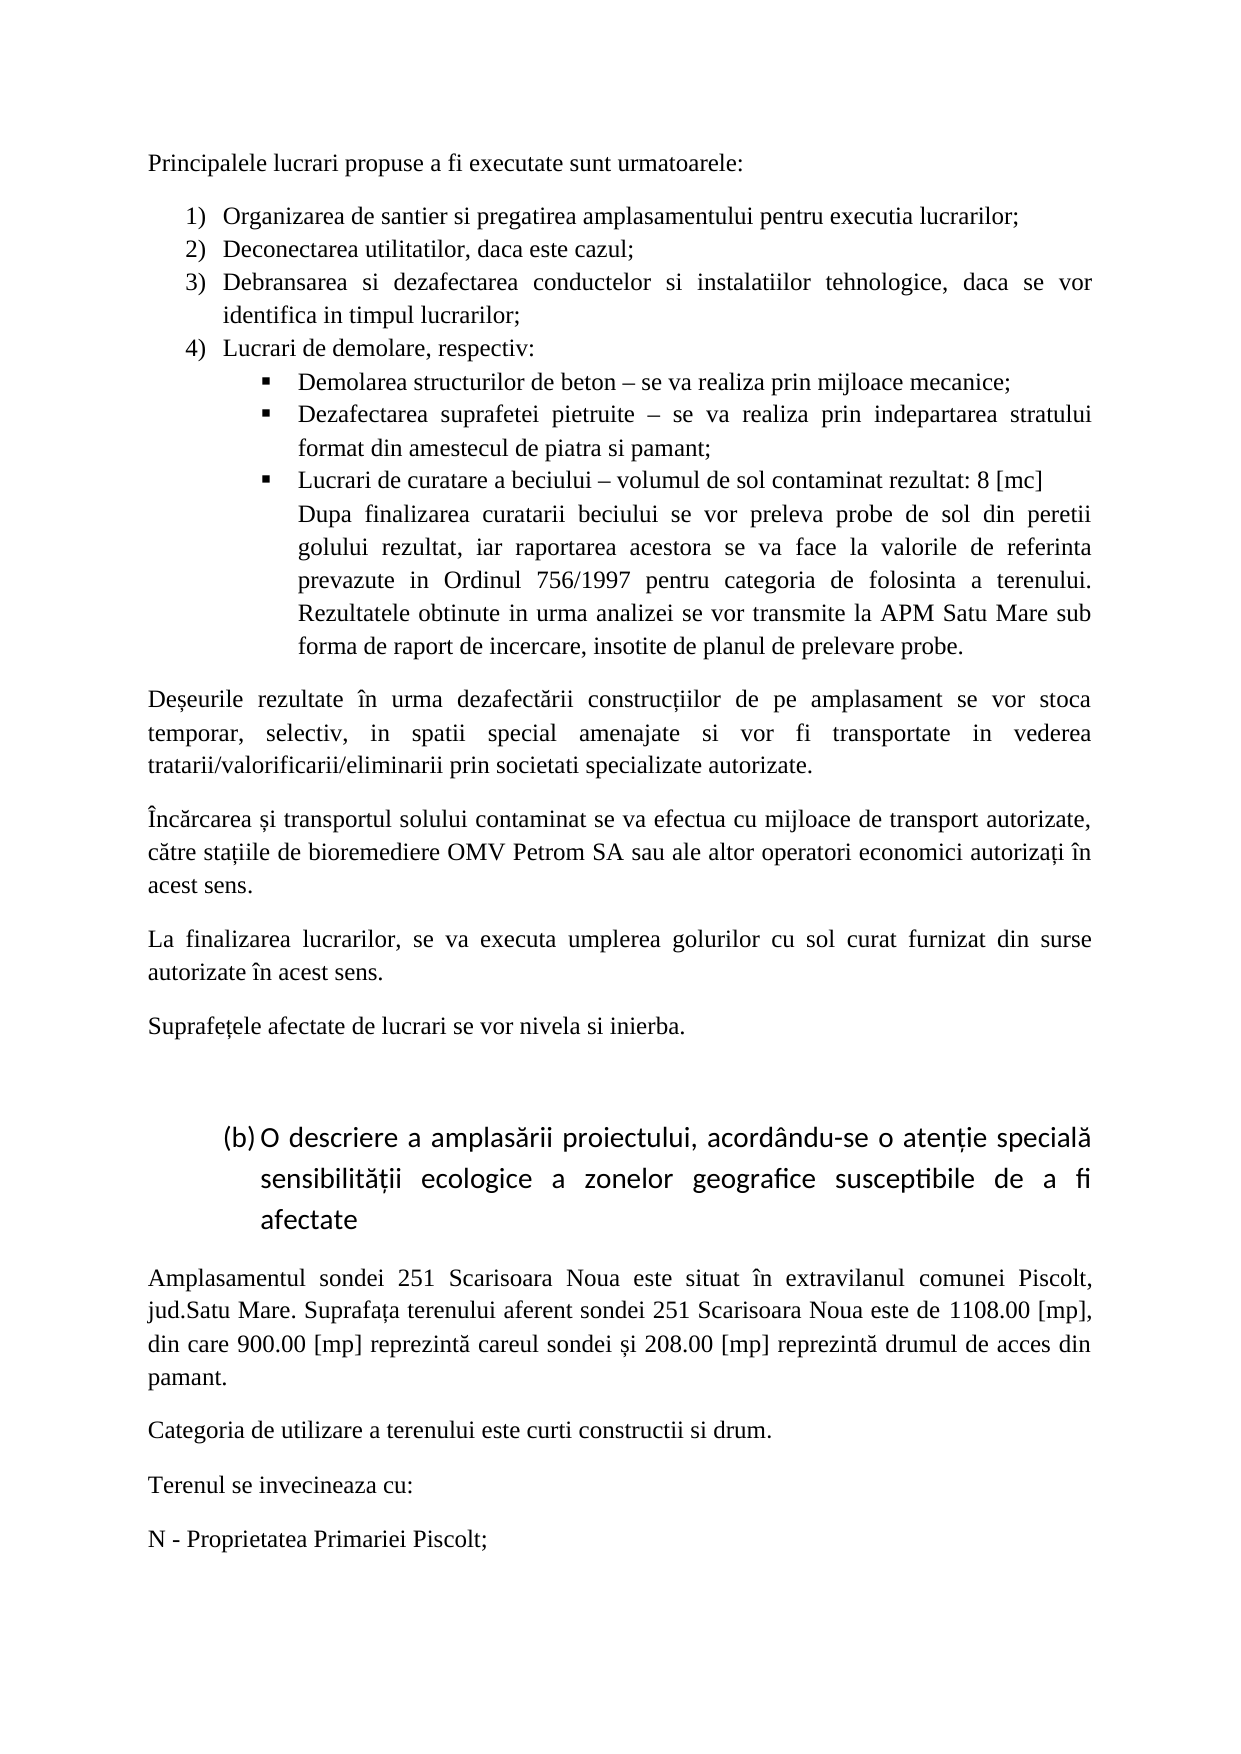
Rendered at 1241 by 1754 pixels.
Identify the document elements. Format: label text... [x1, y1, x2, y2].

text La finalizarea lucrarilor, se va executa umplerea golurilor cu sol curat furnizat din surse autorizate în acest sens. [148, 924, 1093, 986]
text Încărcarea și transportul solului contaminat se va efectua cu mijloace de transport autorizate, către stațiile de bioremediere OMV Petrom SA sau ale altor operatori economici autorizați în acest sens. [148, 804, 1093, 899]
list Organizarea de santier si pregatirea amplasamentului pentru executia lucrarilor; [185, 201, 1093, 230]
text N - Proprietatea Primariei Piscolt; [148, 1524, 1093, 1553]
list Lucrari de curatare a beciului – volumul de sol contaminat rezultat: 8 [mc] [260, 466, 1093, 494]
text Suprafețele afectate de lucrari se vor nivela si inierba. [148, 1011, 1093, 1040]
list Demolarea structurilor de beton – se va realiza prin mijloace mecanice; [260, 367, 1093, 395]
list Deconectarea utilitatilor, daca este cazul; [185, 234, 1093, 263]
list Lucrari de demolare, respectiv: [185, 333, 1093, 362]
list O descriere a amplasării proiectului, acordându-se o atenție specială sensibilității ecologice a zonelor geografice susceptibile de a fi afectate [223, 1119, 1093, 1236]
list Dezafectarea suprafetei pietruite – se va realiza prin indepartarea stratului format din amestecul de piatra si pamant; [260, 399, 1093, 461]
text Terenul se invecineaza cu: [148, 1470, 1093, 1499]
list Dupa finalizarea curatarii beciului se vor preleva probe de sol din peretii golului rezultat, iar raportarea acestora se va face la valorile de referinta prevazute in Ordinul 756/1997 pentru categoria de folosinta a terenului. Rezultatele obtinute in urma analizei se vor transmite la APM Satu Mare sub forma de raport de incercare, insotite de planul de prelevare probe. [298, 499, 1093, 659]
text Amplasamentul sondei 251 Scarisoara Noua este situat în extravilanul comunei Piscolt, jud.Satu Mare. Suprafața terenului aferent sondei 251 Scarisoara Noua este de 1108.00 [mp], din care 900.00 [mp] reprezintă careul sondei și 208.00 [mp] reprezintă drumul de acces din pamant. [148, 1263, 1093, 1390]
text Categoria de utilizare a terenului este curti constructii si drum. [148, 1416, 1093, 1445]
text Deșeurile rezultate în urma dezafectării construcțiilor de pe amplasament se vor stoca temporar, selectiv, in spatii special amenajate si vor fi transportate in vederea tratarii/valorificarii/eliminarii prin societati specializate autorizate. [148, 684, 1093, 779]
text Principalele lucrari propuse a fi executate sunt urmatoarele: [148, 148, 1093, 176]
list Debransarea si dezafectarea conductelor si instalatiilor tehnologice, daca se vor identifica in timpul lucrarilor; [185, 267, 1093, 329]
